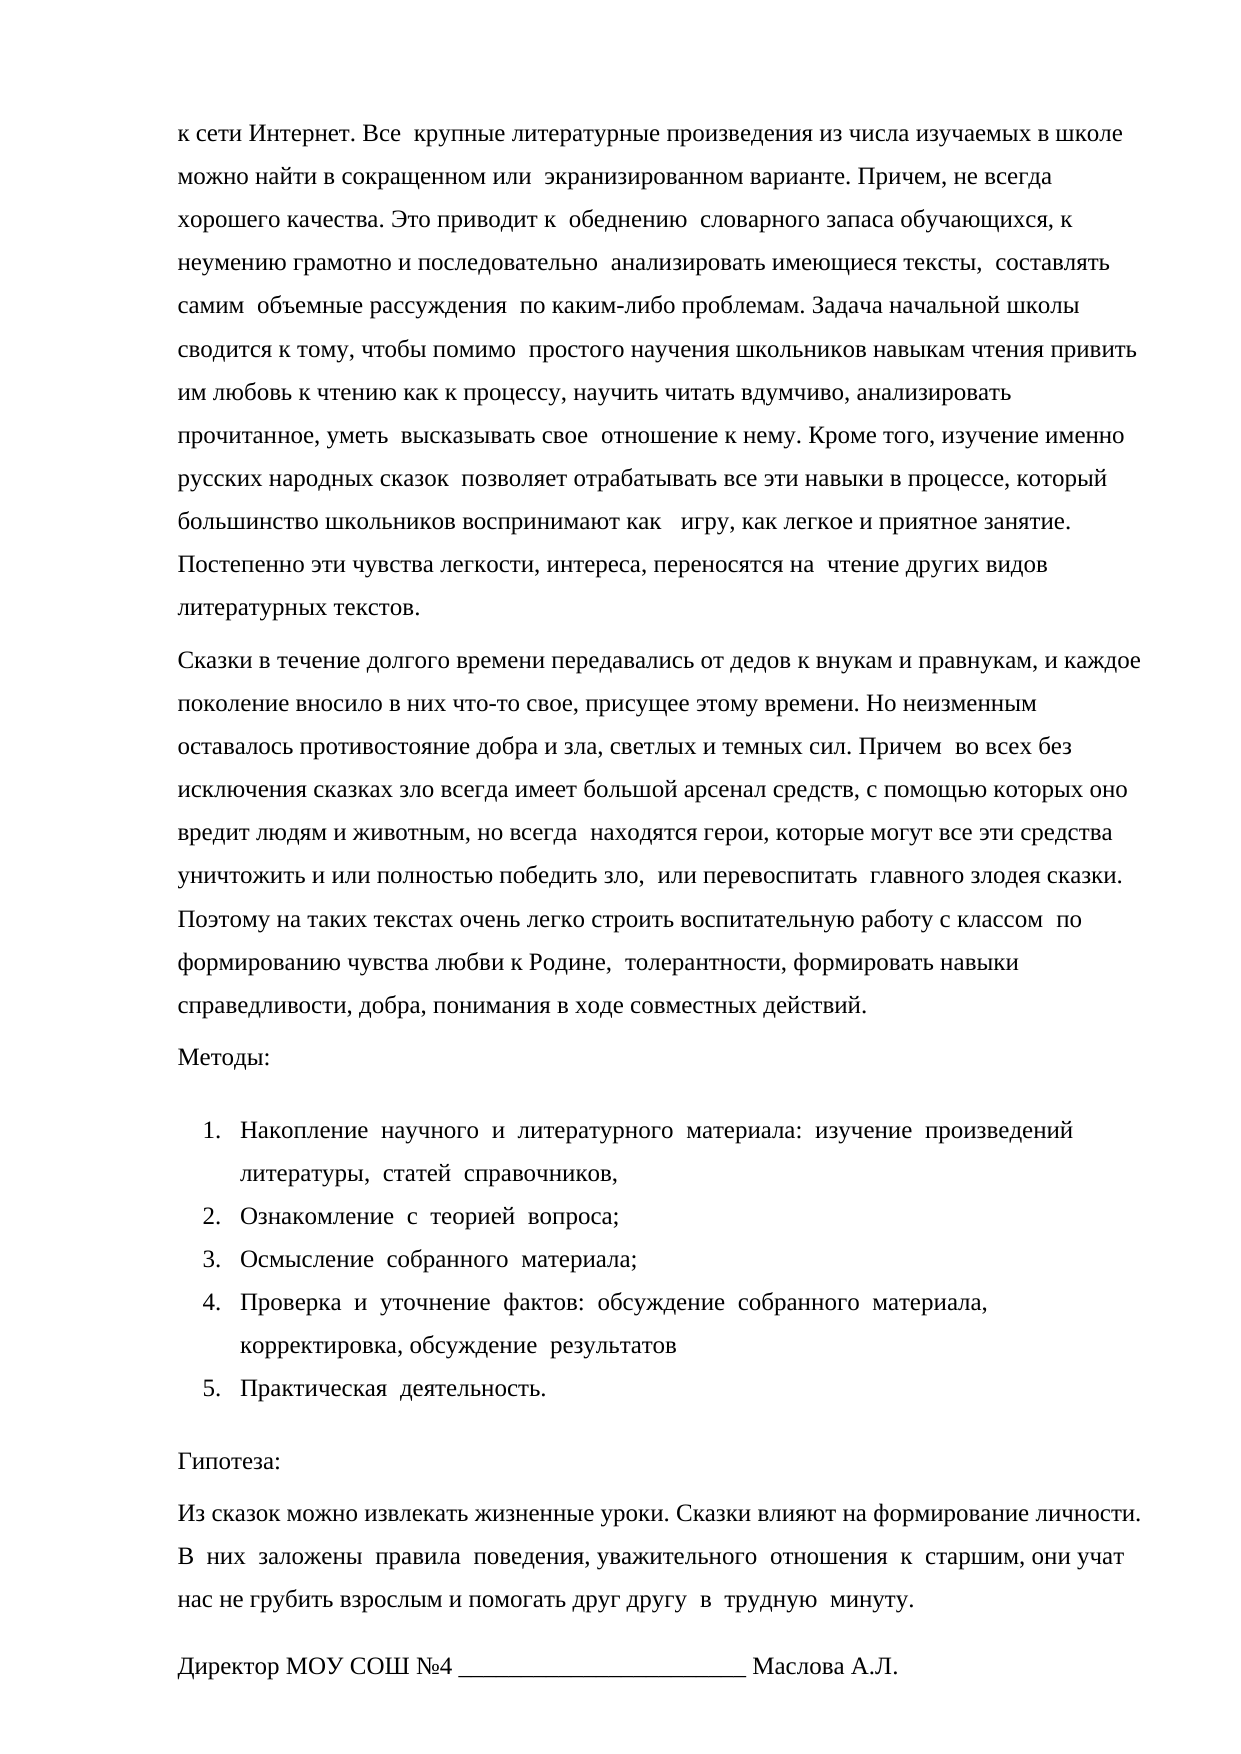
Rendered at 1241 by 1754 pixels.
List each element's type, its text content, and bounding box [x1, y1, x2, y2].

list Ознакомление с теорией вопроса; [202, 1201, 1152, 1230]
text Гипотеза: [177, 1446, 1152, 1474]
list Практическая деятельность. [202, 1373, 1152, 1402]
list Проверка и уточнение фактов: обсуждение собранного материала, корректировка, обсуждение результатов [202, 1287, 1152, 1359]
text Методы: [177, 1042, 1152, 1071]
text Из сказок можно извлекать жизненные уроки. Сказки влияют на формирование личности. В них заложены правила поведения, уважительного отношения к старшим, они учат нас не грубить взрослым и помогать друг другу в трудную минуту. [177, 1498, 1152, 1613]
list Осмысление собранного материала; [202, 1244, 1152, 1273]
list Накопление научного и литературного материала: изучение произведений литературы, статей справочников, [202, 1115, 1152, 1187]
text Сказки в течение долгого времени передавались от дедов к внукам и правнукам, и каждое поколение вносило в них что-то свое, присущее этому времени. Но неизменным оставалось противостояние добра и зла, светлых и темных сил. Причем во всех без исключения сказках зло всегда имеет большой арсенал средств, с помощью которых оно вредит людям и животным, но всегда находятся герои, которые могут все эти средства уничтожить и или полностью победить зло, или перевоспитать главного злодея сказки. Поэтому на таких текстах очень легко строить воспитательную работу с классом по формированию чувства любви к Родине, толерантности, формировать навыки справедливости, добра, понимания в ходе совместных действий. [177, 645, 1152, 1019]
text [177, 118, 1152, 621]
